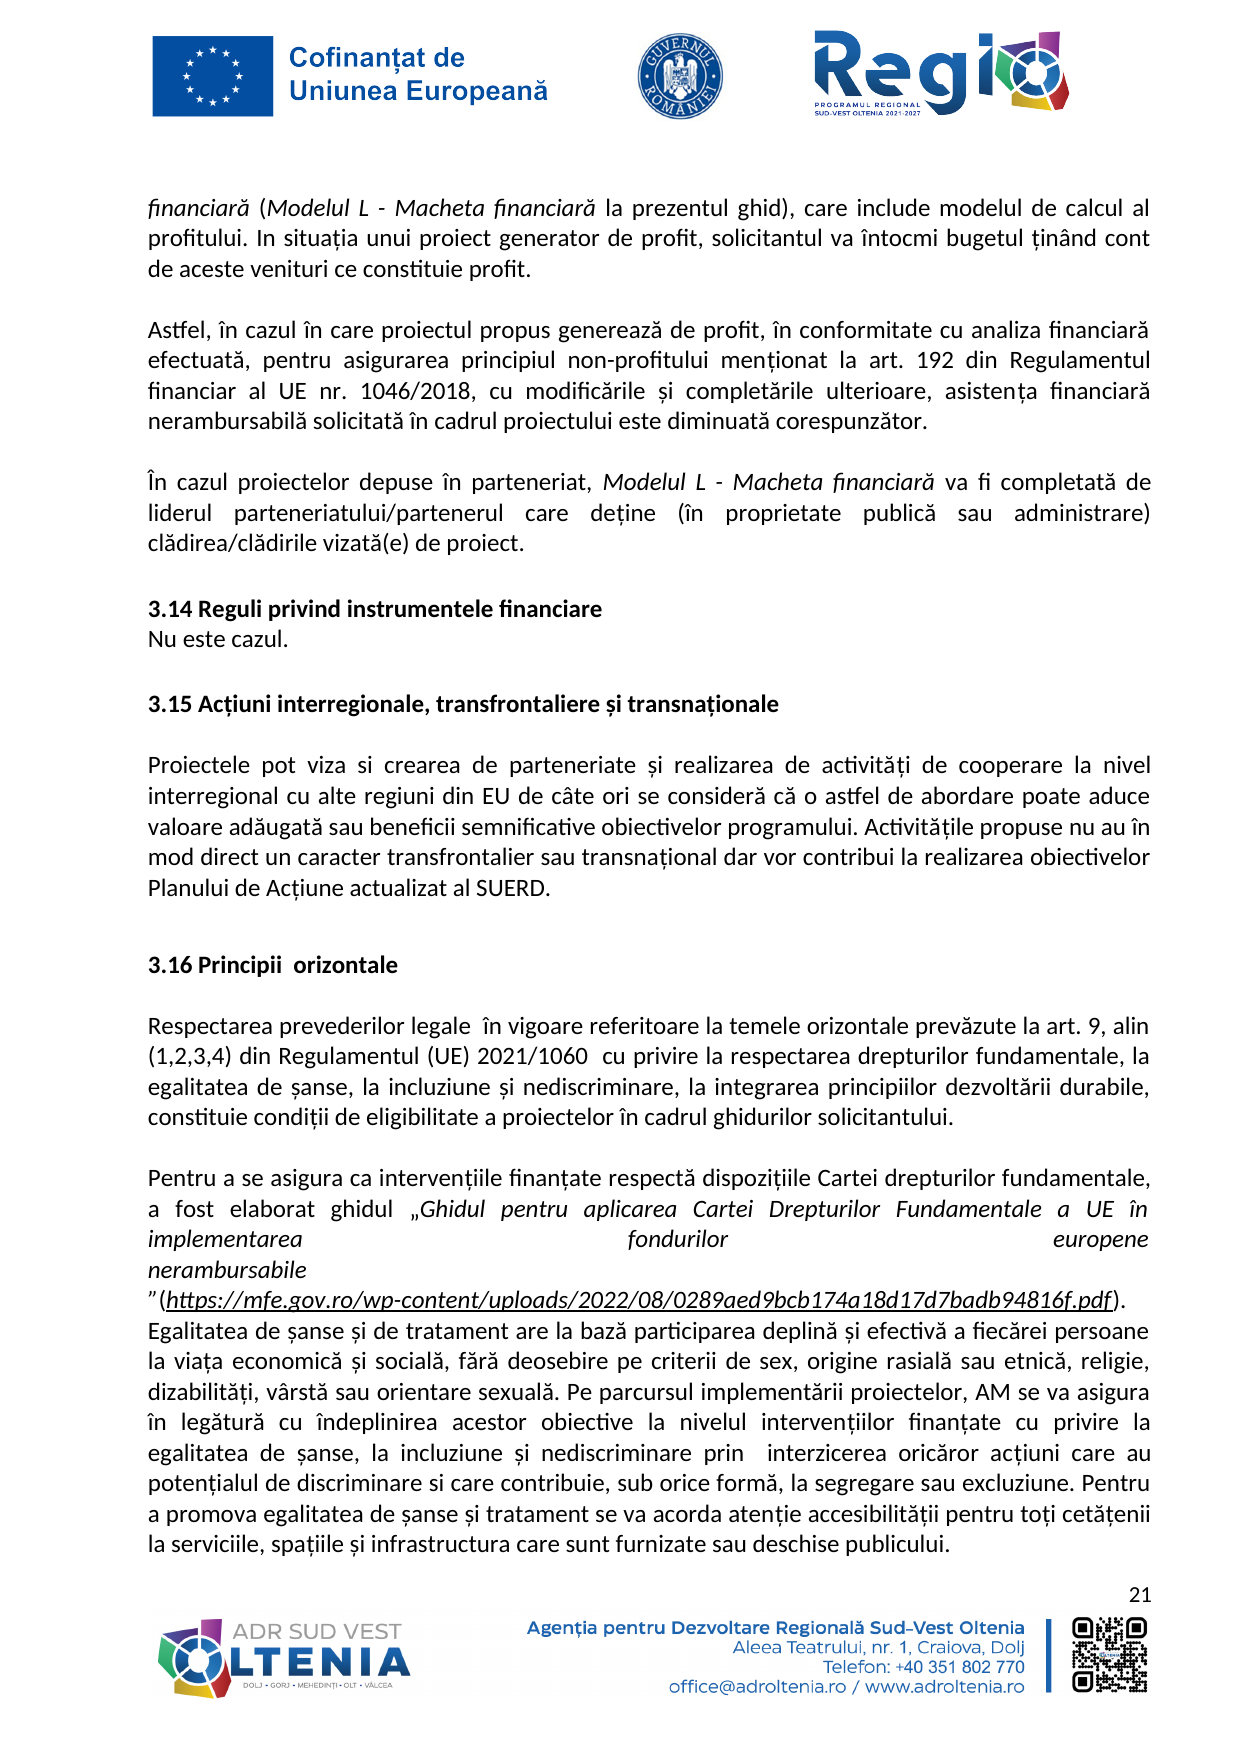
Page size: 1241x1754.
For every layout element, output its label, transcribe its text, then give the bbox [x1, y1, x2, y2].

subtitle 3.14 Reguli privind instrumentele financiare [148, 593, 1152, 623]
text Astfel, în cazul în care proiectul propus generează de profit, în conformitate cu analiza financiară efectuată, pentru asigurarea principiul non-profitului menționat la art. 192 din Regulamentul financiar al UE nr. 1046/2018, cu modificările și completările ulterioare, asistența financiară nerambursabilă solicitată în cadrul proiectului este diminuată corespunzător. [148, 314, 1152, 436]
picture [633, 31, 728, 121]
subtitle 3.15 Acțiuni interregionale, transfrontaliere și transnaționale [148, 688, 1152, 719]
text Nu este cazul. [148, 623, 1152, 654]
text Pentru a se asigura ca intervențiile finanțate respectă dispozițiile Cartei drepturilor fundamentale, a fost elaborat ghidul „Ghidul pentru aplicarea Cartei Drepturilor Fundamentale a UE în implementarea fondurilor europene nerambursabile”(https://mfe.gov.ro/wp-content/uploads/2022/08/0289aed9bcb174a18d17d7badb94816f.pdf). [148, 1162, 1152, 1315]
subtitle 3.16 Principii orizontale [148, 949, 1152, 979]
text Egalitatea de șanse și de tratament are la bază participarea deplină și efectivă a fiecărei persoane la viața economică și socială, fără deosebire pe criterii de sex, origine rasială sau etnică, religie, dizabilități, vârstă sau orientare sexuală. Pe parcursul implementării proiectelor, AM se va asigura în legătură cu îndeplinirea acestor obiective la nivelul intervențiilor finanțate cu privire la egalitatea de șanse, la incluziune și nediscriminare prin interzicerea oricăror acțiuni care au potențialul de discriminare si care contribuie, sub orice formă, la segregare sau excluziune. Pentru a promova egalitatea de șanse și tratament se va acorda atenție accesibilității pentru toți cetățenii la serviciile, spațiile și infrastructura care sunt furnizate sau deschise publicului. [148, 1315, 1152, 1559]
text Respectarea prevederilor legale în vigoare referitoare la temele orizontale prevăzute la art. 9, alin (1,2,3,4) din Regulamentul (UE) 2021/1060 cu privire la respectarea drepturilor fundamentale, la egalitatea de șanse, la incluziune și nediscriminare, la integrarea principiilor dezvoltării durabile, constituie condiții de eligibilitate a proiectelor în cadrul ghidurilor solicitantului. [148, 1010, 1152, 1132]
picture [812, 29, 1071, 119]
picture [148, 1608, 1152, 1706]
text În cazul proiectelor depuse în parteneriat, Modelul L - Macheta financiară va fi completată de liderul parteneriatului/partenerul care deține (în proprietate publică sau administrare) clădirea/clădirile vizată(e) de proiect. [148, 467, 1152, 558]
text Proiectele pot viza si crearea de parteneriate și realizarea de activități de cooperare la nivel interregional cu alte regiuni din EU de câte ori se consideră că o astfel de abordare poate aduce valoare adăugată sau beneficii semnificative obiectivelor programului. Activitățile propuse nu au în mod direct un caracter transfrontalier sau transnațional dar vor contribui la realizarea obiectivelor Planului de Acțiune actualizat al SUERD. [148, 749, 1152, 902]
picture [147, 31, 550, 120]
